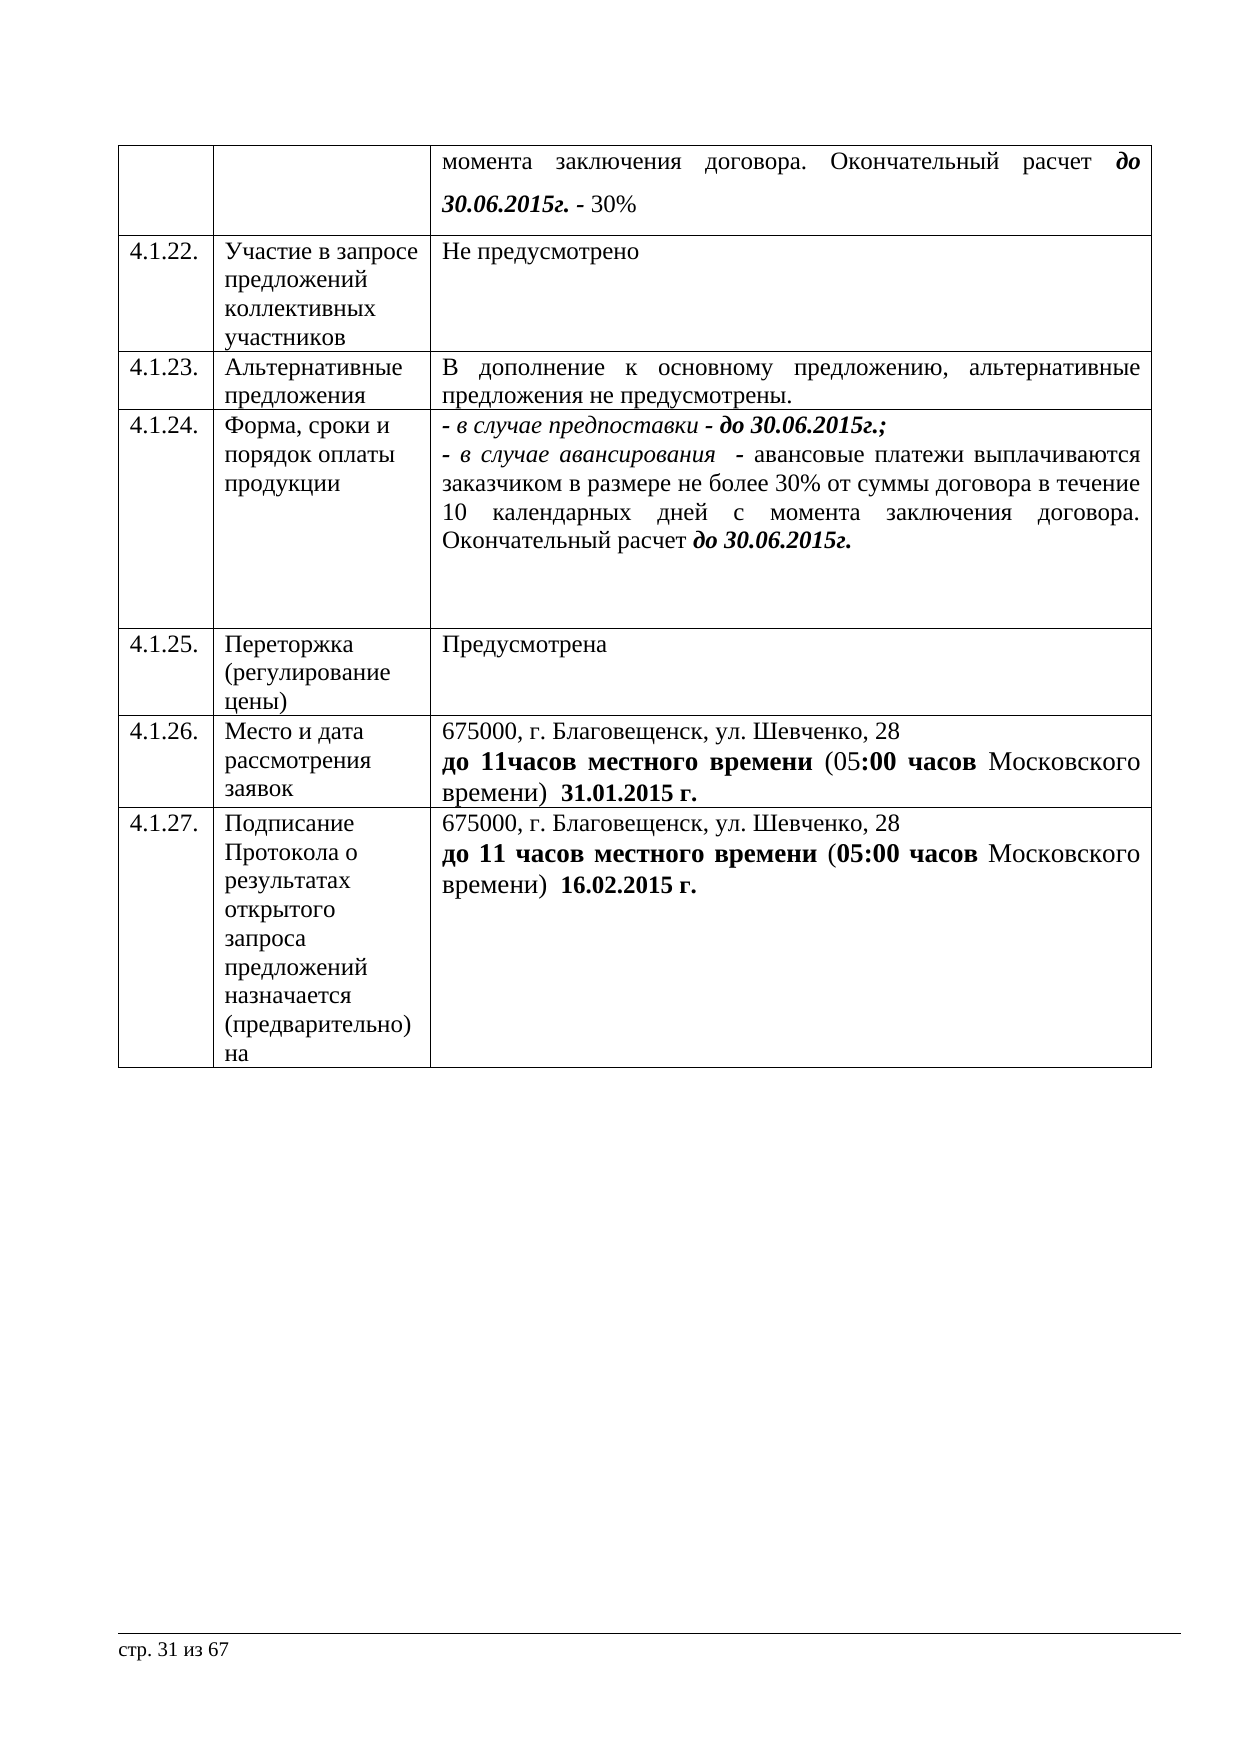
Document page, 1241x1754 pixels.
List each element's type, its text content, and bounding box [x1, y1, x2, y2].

table_cell Предусмотрена [431, 629, 1151, 715]
table_cell Альтернативные предложения [214, 352, 430, 409]
table_cell [119, 410, 213, 628]
table_cell [119, 236, 213, 351]
table_cell Переторжка (регулирование цены) [214, 629, 430, 715]
table_cell Участие в запросе предложений коллективных участников [214, 236, 430, 351]
table_cell Подписание Протокола о результатах открытого запроса предложений назначается (предварительно) на [214, 808, 430, 1067]
table_cell Форма, сроки и порядок оплаты продукции [214, 410, 430, 628]
table_cell [119, 716, 213, 807]
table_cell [214, 146, 430, 235]
table_cell [119, 146, 213, 235]
table_cell [119, 629, 213, 715]
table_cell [431, 146, 1151, 235]
table_cell Место и дата рассмотрения заявок [214, 716, 430, 807]
table_cell В дополнение к основному предложению, альтернативные предложения не предусмотрены. [431, 352, 1151, 409]
table_cell . Благовещенск, ул. Шевченко, 28 до 11часов местного времени (05:00 часов Московского времени) 31.01.2015 г. [431, 716, 1151, 807]
table_cell - в случае предпоставки - до 30.06.2015г.; - в случае авансирования - авансовые платежи выплачиваются заказчиком в размере не более 30% от суммы договора в течение 10 календарных дней с момента заключения договора. Окончательный расчет до 30.06.2015г. [431, 410, 1151, 628]
table_cell [119, 352, 213, 409]
table_cell . Благовещенск, ул. Шевченко, 28 до 11 часов местного времени (05:00 часов Московского времени) 16.02.2015 г. [431, 808, 1151, 1067]
table_cell [119, 808, 213, 1067]
table_cell Не предусмотрено [431, 236, 1151, 351]
